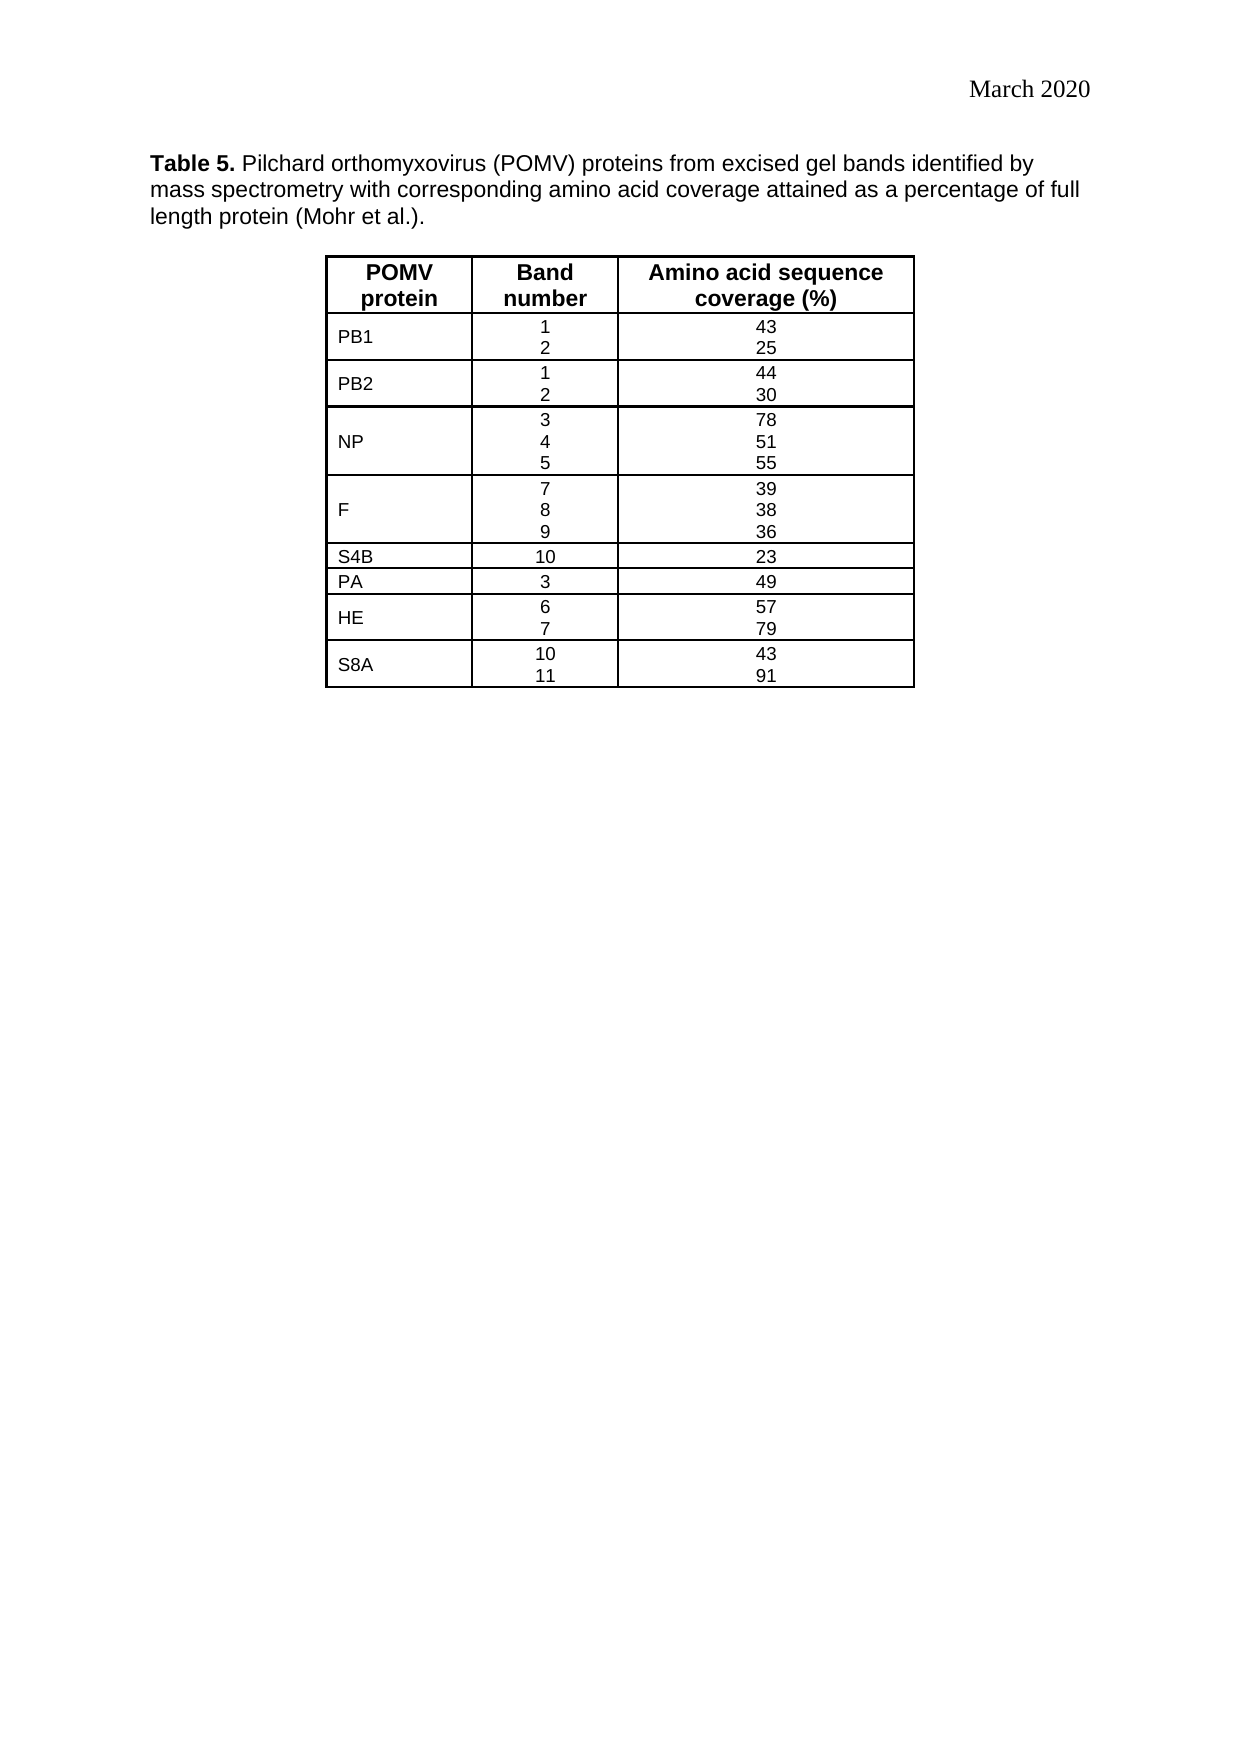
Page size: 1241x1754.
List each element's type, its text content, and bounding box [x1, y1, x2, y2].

table_cell 10 [473, 544, 617, 567]
table_cell S4B [328, 544, 471, 567]
table_cell 1 2 [473, 361, 617, 405]
text Table 5. Pilchard orthomyxovirus (POMV) proteins from excised gel bands identified by mass spectrometry with corresponding amino acid coverage attained as a percentage of full length protein (Mohr et al.). [150, 150, 1090, 229]
table_cell 57 79 [619, 595, 913, 639]
table_cell 3 4 5 [473, 408, 617, 474]
table_cell 43 91 [619, 641, 913, 686]
table_cell 39 38 36 [619, 476, 913, 542]
table_cell 10 11 [473, 641, 617, 686]
table_cell 3 [473, 569, 617, 592]
table_cell S8A [328, 641, 471, 686]
table_cell HE [328, 595, 471, 639]
table_cell NP [328, 408, 471, 474]
table_cell PB2 [328, 361, 471, 405]
table_cell PA [328, 569, 471, 592]
table_cell 44 30 [619, 361, 913, 405]
table_header Amino acid sequence coverage (%) [619, 258, 913, 312]
table_cell 1 2 [473, 314, 617, 358]
table_cell 49 [619, 569, 913, 592]
table_cell 6 7 [473, 595, 617, 639]
table_header Band number [473, 258, 617, 312]
table_cell F [328, 476, 471, 542]
table_cell 43 25 [619, 314, 913, 358]
table_cell 78 51 55 [619, 408, 913, 474]
table_cell 23 [619, 544, 913, 567]
table_header POMV protein [328, 258, 471, 312]
table_cell 7 8 9 [473, 476, 617, 542]
table_cell PB1 [328, 314, 471, 358]
